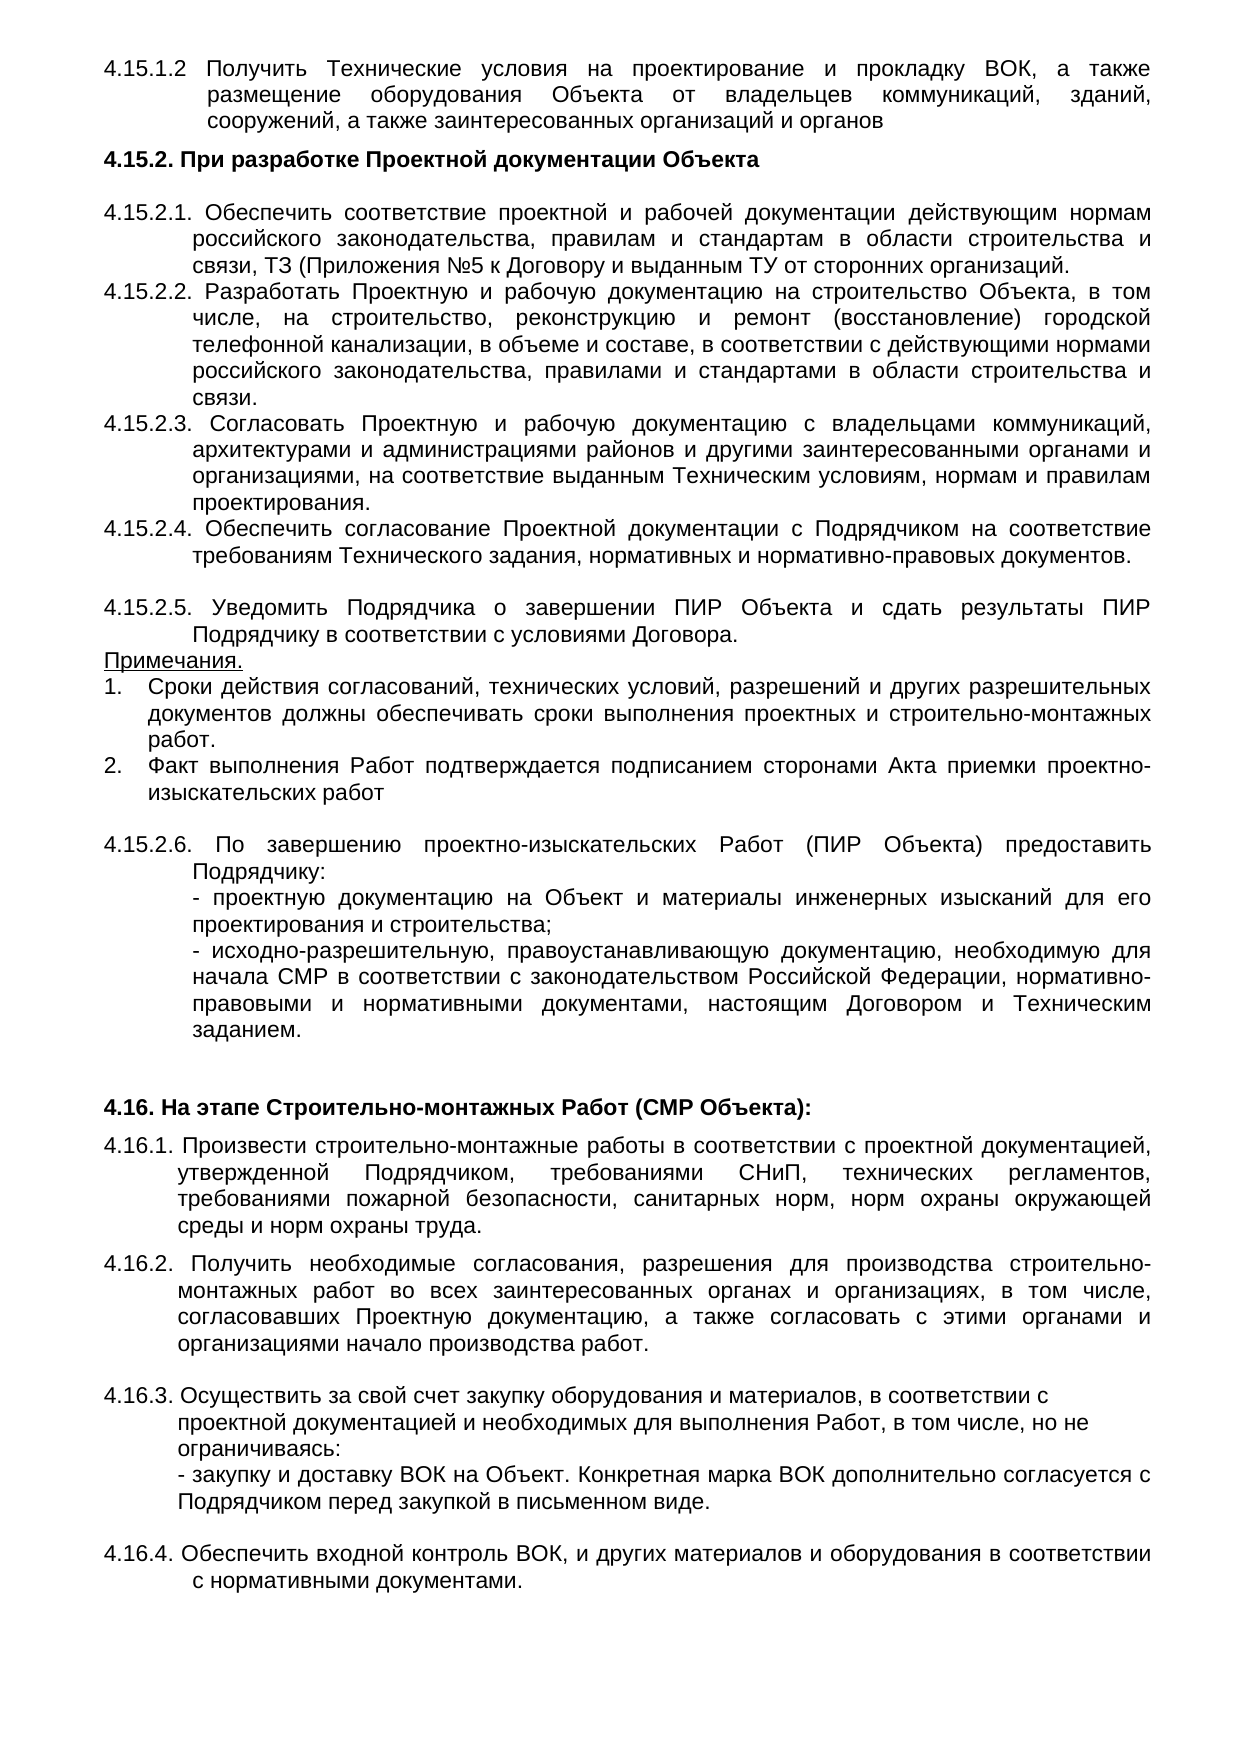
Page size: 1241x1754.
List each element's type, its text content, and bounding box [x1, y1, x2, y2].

text 4.16.4. Обеспечить входной контроль ВОК, и других материалов и оборудования в соответствии с нормативными документами. [103, 1540, 1152, 1593]
subtitle 4.16. На этапе Строительно-монтажных Работ (СМР Объекта): [103, 1094, 1152, 1120]
text 4.15.2.6. По завершению проектно-изыскательских Работ (ПИР Объекта) предоставить Подрядчику: [103, 831, 1152, 884]
text 4.16.3. Осуществить за свой счет закупку оборудования и материалов, в соответствии с проектной документацией и необходимых для выполнения Работ, в том числе, но не ограничиваясь: [103, 1382, 1152, 1461]
text 4.15.2. При разработке Проектной документации Объекта [103, 146, 1152, 173]
text 4.15.2.3. Согласовать Проектную и рабочую документацию с владельцами коммуникаций, архитектурами и администрациями районов и другими заинтересованными органами и организациями, на соответствие выданным Техническим условиям, нормам и правилам проектирования. [103, 410, 1152, 515]
subtitle 4.16.2. Получить необходимые согласования, разрешения для производства строительно-монтажных работ во всех заинтересованных органах и организациях, в том числе, согласовавших Проектную документацию, а также согласовать с этими органами и организациями начало производства работ. [103, 1250, 1152, 1356]
text 4.15.2.4. Обеспечить согласование Проектной документации с Подрядчиком на соответствие требованиям Технического задания, нормативных и нормативно-правовых документов. [103, 515, 1152, 568]
text - проектную документацию на Объект и материалы инженерных изысканий для его проектирования и строительства; [192, 884, 1152, 937]
text - закупку и доставку ВОК на Объект. Конкретная марка ВОК дополнительно согласуется с Подрядчиком перед закупкой в письменном виде. [177, 1461, 1152, 1514]
text - исходно-разрешительную, правоустанавливающую документацию, необходимую для начала СМР в соответствии с законодательством Российской Федерации, нормативно-правовыми и нормативными документами, настоящим Договором и Техническим заданием. [192, 937, 1152, 1042]
text 4.15.2.2. Разработать Проектную и рабочую документацию на строительство Объекта, в том числе, на строительство, реконструкцию и ремонт (восстановление) городской телефонной канализации, в объеме и составе, в соответствии с действующими нормами российского законодательства, правилами и стандартами в области строительства и связи. [103, 278, 1152, 410]
text Примечания. [103, 647, 1152, 673]
subtitle 4.15.1.2 Получить Технические условия на проектирование и прокладку ВОК, а также размещение оборудования Объекта от владельцев коммуникаций, зданий, сооружений, а также заинтересованных организаций и органов [103, 55, 1152, 134]
list Факт выполнения Работ подтверждается подписанием сторонами Акта приемки проектно-изыскательских работ [103, 752, 1152, 805]
list Сроки действия согласований, технических условий, разрешений и других разрешительных документов должны обеспечивать сроки выполнения проектных и строительно-монтажных работ. [103, 673, 1152, 752]
text 4.15.2.5. Уведомить Подрядчика о завершении ПИР Объекта и сдать результаты ПИР Подрядчику в соответствии с условиями Договора. [103, 594, 1152, 647]
subtitle 4.16.1. Произвести строительно-монтажные работы в соответствии с проектной документацией, утвержденной Подрядчиком, требованиями СНиП, технических регламентов, требованиями пожарной безопасности, санитарных норм, норм охраны окружающей среды и норм охраны труда. [103, 1132, 1152, 1238]
text 4.15.2.1. Обеспечить соответствие проектной и рабочей документации действующим нормам российского законодательства, правилам и стандартам в области строительства и связи, ТЗ (Приложения №5 к Договору и выданным ТУ от сторонних организаций. [103, 199, 1152, 278]
